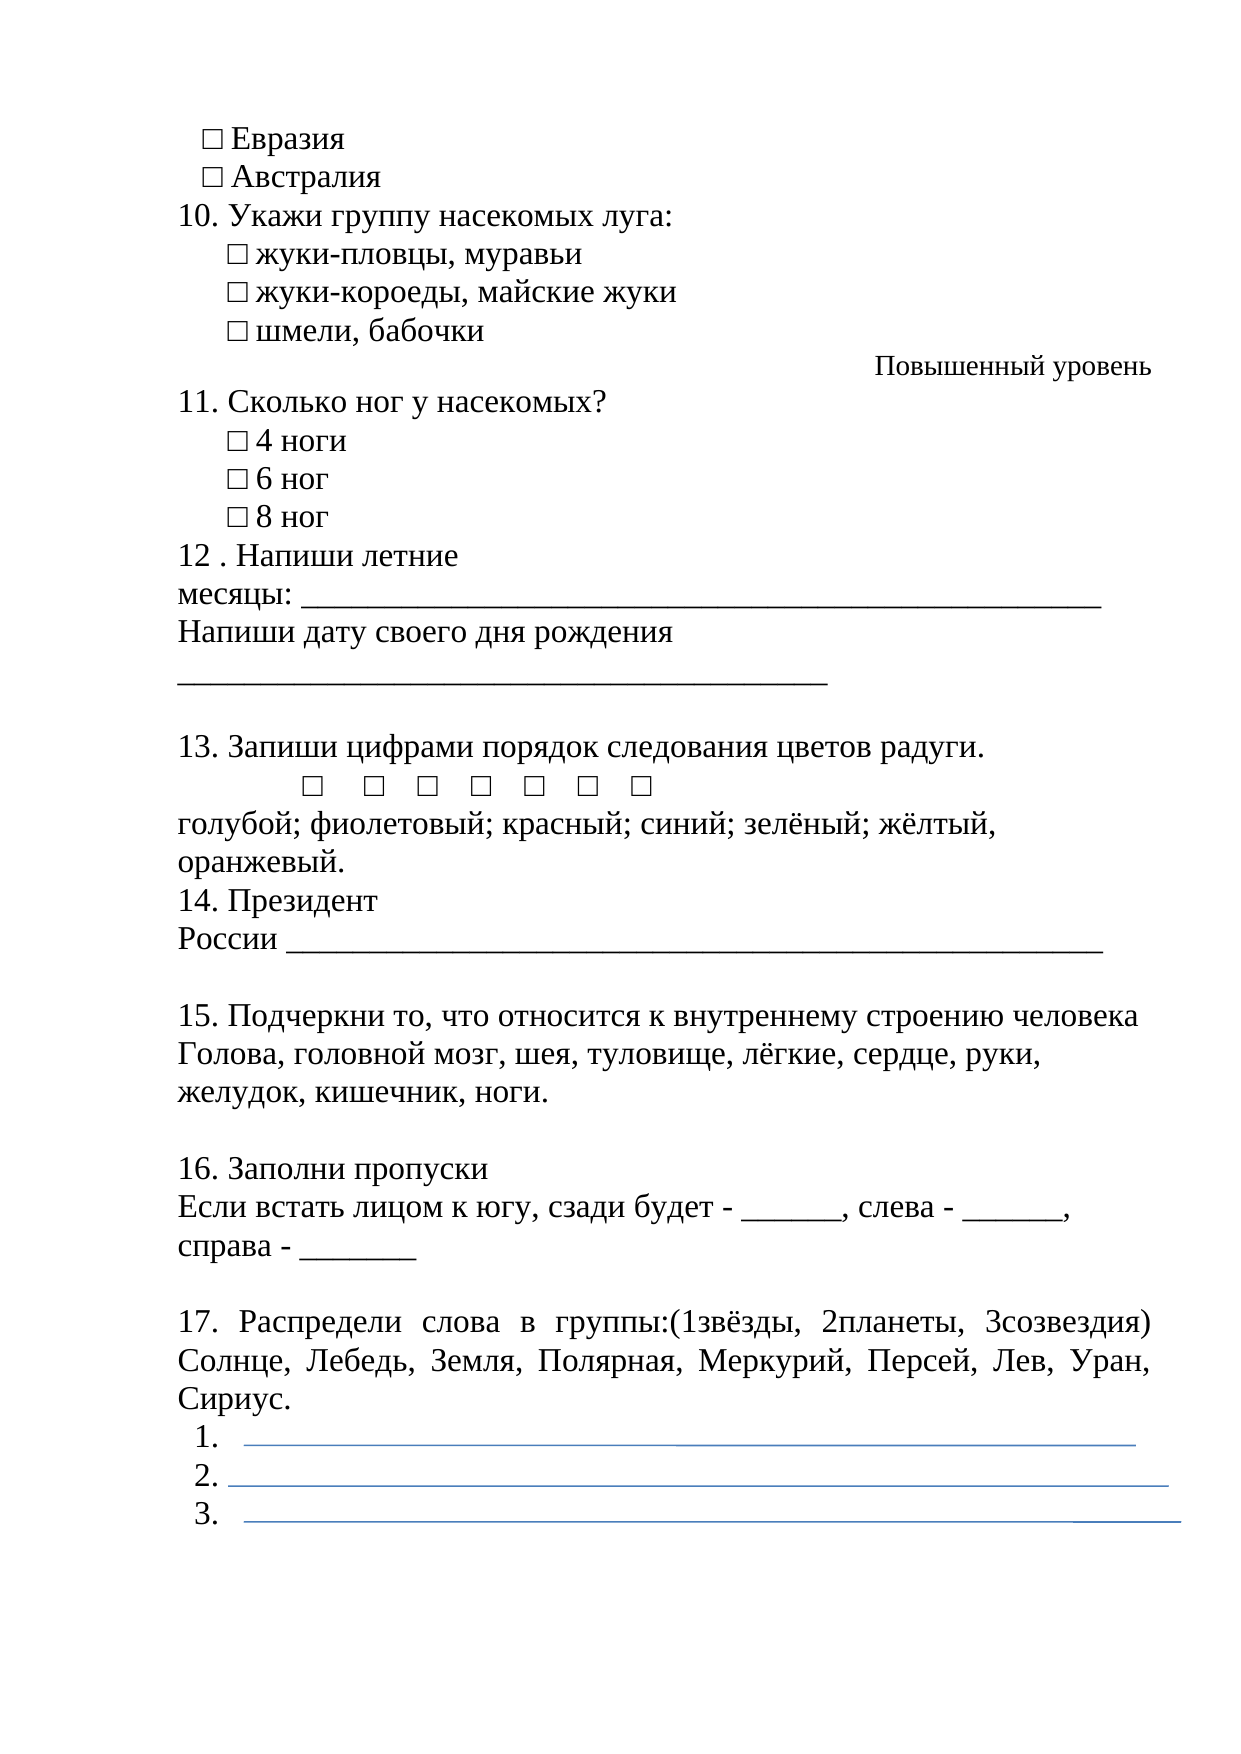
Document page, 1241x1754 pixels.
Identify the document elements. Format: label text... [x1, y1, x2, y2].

text Голова, головной мозг, шея, туловище, лёгкие, сердце, руки, желудок, кишечник, ноги. [177, 1033, 1152, 1110]
text Если встать лицом к югу, сзади будет - ______, слева - ______, справа - _______ [177, 1187, 1152, 1263]
text □ □ □ □ □ □ □ [177, 765, 1152, 803]
text Повышенный уровень [177, 348, 1152, 382]
text 2. [177, 1455, 1152, 1493]
text 3. [177, 1493, 1152, 1532]
text 16. Заполни пропуски [177, 1148, 1152, 1187]
text 11. Сколько ног у насекомых? [177, 382, 1152, 420]
text □ 6 ног [177, 458, 1152, 497]
text □ 8 ног [177, 497, 1152, 535]
text 17. Распредели слова в группы:(1звёзды, 2планеты, 3созвездия) Солнце, Лебедь, Земля, Полярная, Меркурий, Персей, Лев, Уран, Сириус. [177, 1302, 1152, 1417]
text □ Евразия [177, 118, 1152, 156]
text 12 . Напиши летние месяцы: ________________________________________________ [177, 535, 1152, 612]
text Напиши дату своего дня рождения _______________________________________ [177, 612, 1152, 688]
text □ шмели, бабочки [177, 310, 1152, 348]
text 14. Президент России _________________________________________________ [177, 880, 1152, 957]
text 1. [177, 1417, 1152, 1455]
text □ 4 ноги [177, 420, 1152, 458]
text □ жуки-пловцы, муравьи [177, 233, 1152, 271]
text 13. Запиши цифрами порядок следования цветов радуги. [177, 727, 1152, 765]
text □ жуки-короеды, майские жуки [177, 271, 1152, 310]
text 10. Укажи группу насекомых луга: [177, 195, 1152, 233]
text 15. Подчеркни то, что относится к внутреннему строению человека [177, 995, 1152, 1033]
text голубой; фиолетовый; красный; синий; зелёный; жёлтый, оранжевый. [177, 803, 1152, 880]
text □ Австралия [177, 156, 1152, 195]
